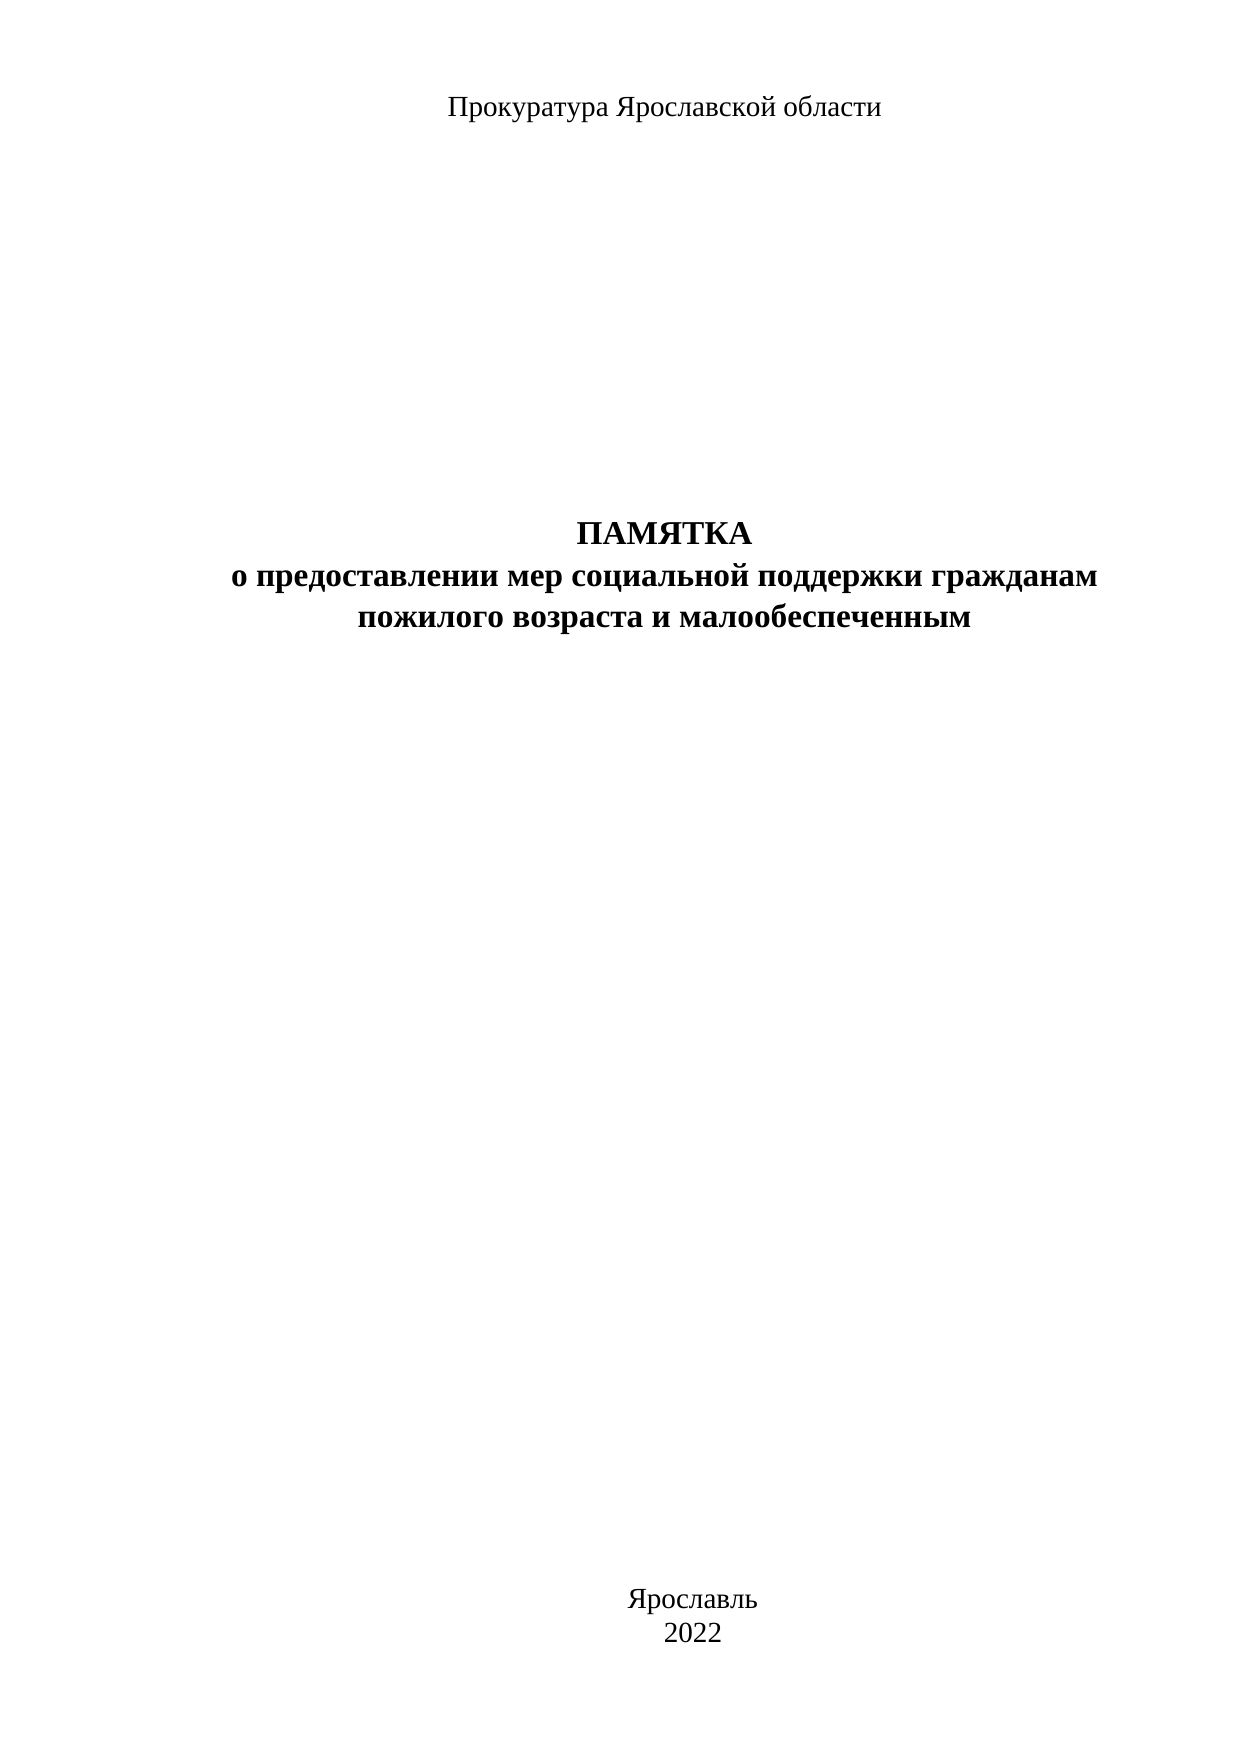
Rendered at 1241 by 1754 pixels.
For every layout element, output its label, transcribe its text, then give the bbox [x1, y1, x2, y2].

text 2022 [177, 1615, 1152, 1649]
text ПАМЯТКА [177, 514, 1152, 552]
text Прокуратура Ярославской области [177, 89, 1152, 122]
text Ярославль [177, 1582, 1152, 1615]
text о предоставлении мер социальной поддержки гражданам пожилого возраста и малообеспеченным [177, 555, 1152, 635]
